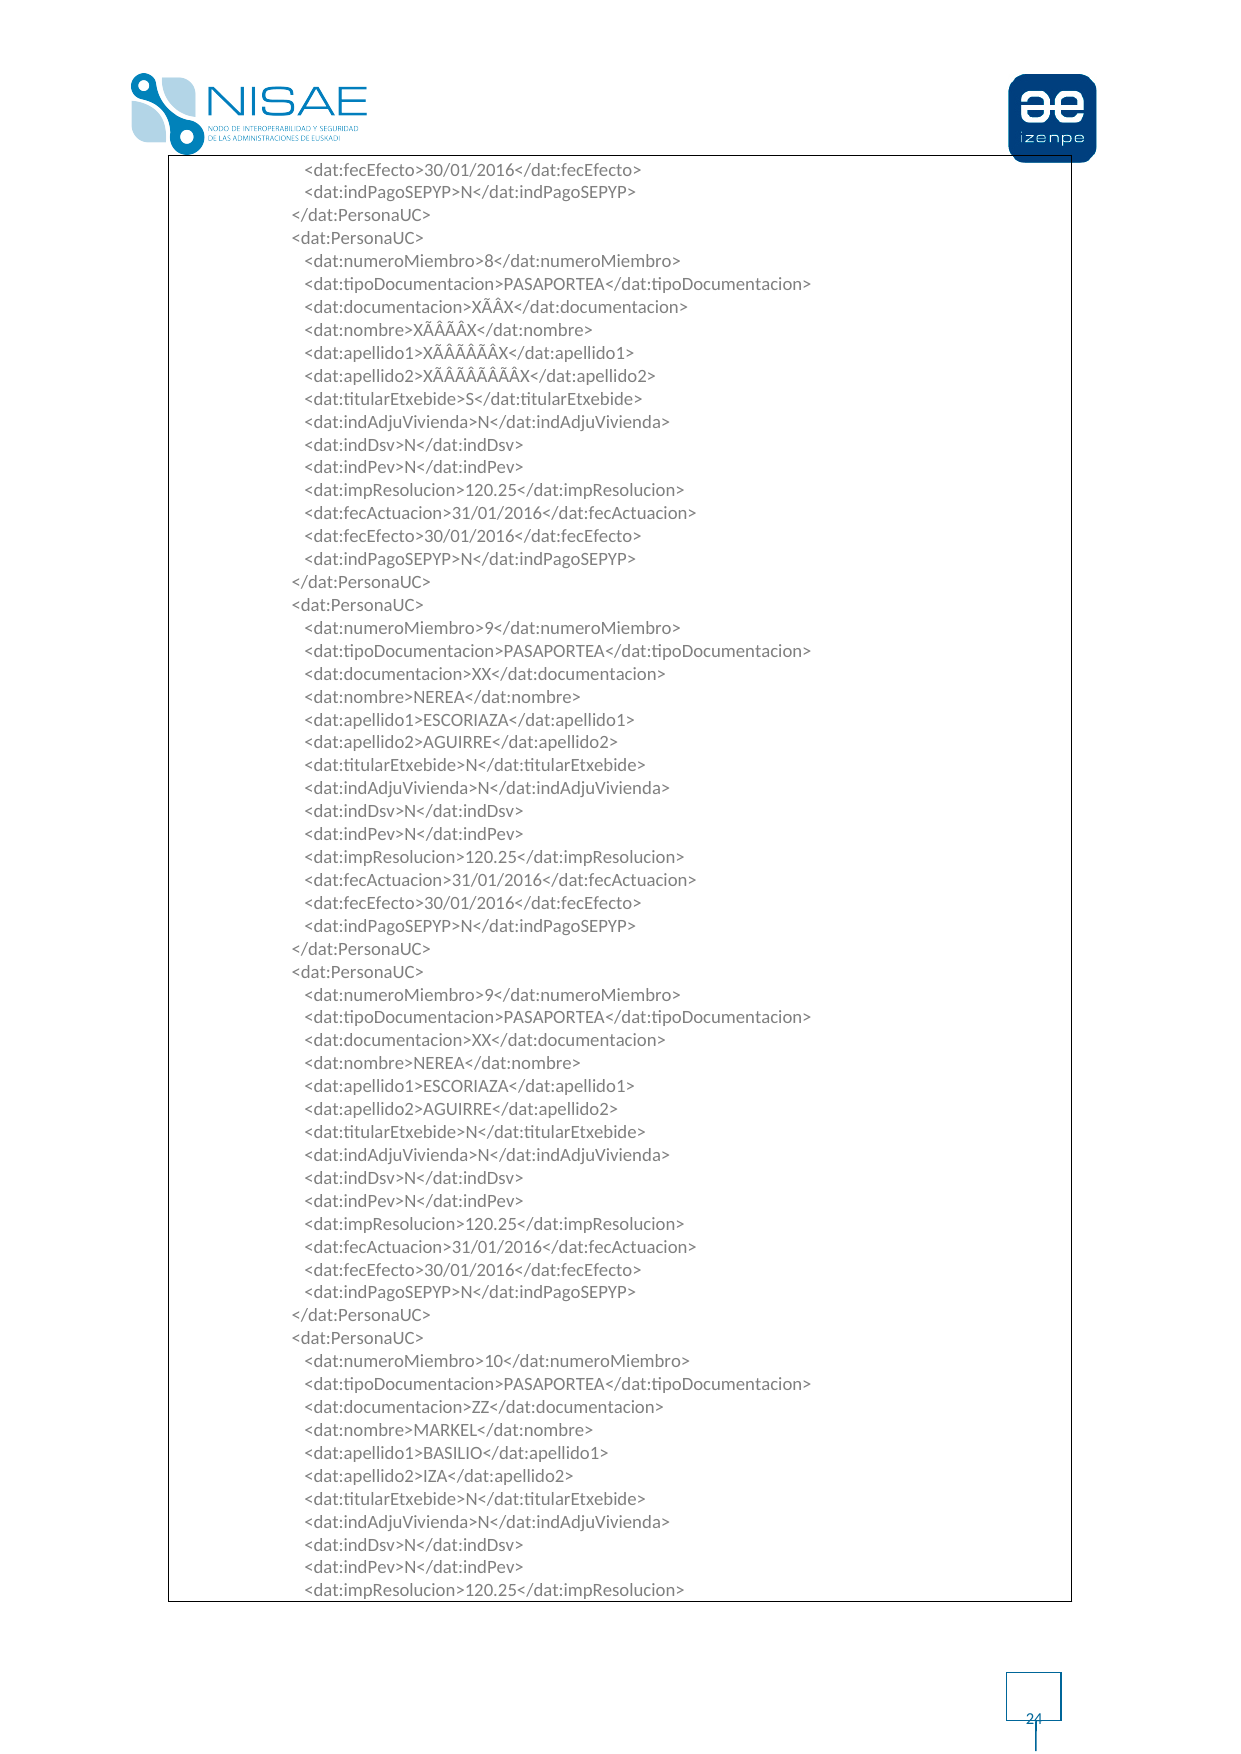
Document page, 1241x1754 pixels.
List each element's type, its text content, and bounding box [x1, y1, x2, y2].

text <dat:impResolucion>120.25</dat:impResolucion> [177, 1579, 1063, 1601]
text <dat:fecEfecto>30/01/2016</dat:fecEfecto> [169, 156, 1071, 181]
text <dat:indDsv>N</dat:indDsv> [177, 799, 1063, 822]
text <dat:indAdjuVivienda>N</dat:indAdjuVivienda> [177, 1510, 1063, 1533]
text <dat:apellido1>BASILIO</dat:apellido1> [177, 1441, 1063, 1464]
text <dat:indPev>N</dat:indPev> [177, 1189, 1063, 1212]
text <dat:documentacion>XX</dat:documentacion> [177, 662, 1063, 685]
picture [1007, 74, 1097, 163]
picture [118, 73, 180, 155]
text <dat:apellido2>XÃÂÃÂÃÂÃÂX</dat:apellido2> [177, 364, 1063, 387]
text <dat:nombre>MARKEL</dat:nombre> [177, 1418, 1063, 1441]
text <dat:indPagoSEPYP>N</dat:indPagoSEPYP> [177, 914, 1063, 937]
text <dat:nombre>XÃÂÃÂX</dat:nombre> [177, 318, 1063, 341]
text <dat:apellido2>AGUIRRE</dat:apellido2> [177, 731, 1063, 754]
text <dat:numeroMiembro>8</dat:numeroMiembro> [177, 249, 1063, 272]
text <dat:PersonaUC> [177, 227, 1063, 249]
text </dat:PersonaUC> [177, 204, 1063, 227]
text <dat:PersonaUC> [177, 960, 1063, 983]
text <dat:documentacion>XÃÂX</dat:documentacion> [177, 295, 1063, 318]
text <dat:fecEfecto>30/01/2016</dat:fecEfecto> [177, 1258, 1063, 1281]
text <dat:documentacion>ZZ</dat:documentacion> [177, 1395, 1063, 1418]
text <dat:numeroMiembro>10</dat:numeroMiembro> [177, 1349, 1063, 1372]
text <dat:indPev>N</dat:indPev> [177, 822, 1063, 845]
text <dat:documentacion>XX</dat:documentacion> [177, 1029, 1063, 1052]
text <dat:fecActuacion>31/01/2016</dat:fecActuacion> [177, 868, 1063, 891]
text <dat:fecActuacion>31/01/2016</dat:fecActuacion> [177, 1235, 1063, 1258]
text <dat:indPagoSEPYP>N</dat:indPagoSEPYP> [177, 547, 1063, 570]
text <dat:indPev>N</dat:indPev> [177, 456, 1063, 479]
text <dat:indPagoSEPYP>N</dat:indPagoSEPYP> [177, 1281, 1063, 1304]
text <dat:apellido2>AGUIRRE</dat:apellido2> [177, 1097, 1063, 1120]
text <dat:apellido2>IZA</dat:apellido2> [177, 1464, 1063, 1487]
text <dat:tipoDocumentacion>PASAPORTEA</dat:tipoDocumentacion> [177, 1372, 1063, 1395]
text <dat:tipoDocumentacion>PASAPORTEA</dat:tipoDocumentacion> [177, 1006, 1063, 1029]
text </dat:PersonaUC> [177, 1304, 1063, 1327]
text <dat:indDsv>N</dat:indDsv> [177, 1166, 1063, 1189]
text <dat:impResolucion>120.25</dat:impResolucion> [177, 479, 1063, 502]
picture [181, 131, 193, 143]
text <dat:titularEtxebide>S</dat:titularEtxebide> [177, 387, 1063, 410]
text <dat:titularEtxebide>N</dat:titularEtxebide> [177, 754, 1063, 777]
text <dat:apellido1>XÃÂÃÂÃÂX</dat:apellido1> [177, 341, 1063, 364]
text <dat:numeroMiembro>9</dat:numeroMiembro> [177, 616, 1063, 639]
text <dat:fecActuacion>31/01/2016</dat:fecActuacion> [177, 502, 1063, 524]
text <dat:impResolucion>120.25</dat:impResolucion> [177, 845, 1063, 868]
text <dat:PersonaUC> [177, 1327, 1063, 1349]
text <dat:indPagoSEPYP>N</dat:indPagoSEPYP> [177, 181, 1063, 204]
text <dat:indAdjuVivienda>N</dat:indAdjuVivienda> [177, 777, 1063, 799]
picture [149, 73, 386, 155]
text <dat:indAdjuVivienda>N</dat:indAdjuVivienda> [177, 1143, 1063, 1166]
text <dat:tipoDocumentacion>PASAPORTEA</dat:tipoDocumentacion> [177, 639, 1063, 662]
text </dat:PersonaUC> [177, 937, 1063, 960]
text <dat:indPev>N</dat:indPev> [177, 1556, 1063, 1579]
text <dat:fecEfecto>30/01/2016</dat:fecEfecto> [177, 524, 1063, 547]
text <dat:tipoDocumentacion>PASAPORTEA</dat:tipoDocumentacion> [177, 272, 1063, 295]
text <dat:apellido1>ESCORIAZA</dat:apellido1> [177, 1074, 1063, 1097]
text <dat:apellido1>ESCORIAZA</dat:apellido1> [177, 708, 1063, 731]
text <dat:indDsv>N</dat:indDsv> [177, 1533, 1063, 1556]
text <dat:titularEtxebide>N</dat:titularEtxebide> [177, 1487, 1063, 1510]
text <dat:impResolucion>120.25</dat:impResolucion> [177, 1212, 1063, 1235]
text </dat:PersonaUC> [177, 570, 1063, 593]
text <dat:titularEtxebide>N</dat:titularEtxebide> [177, 1120, 1063, 1143]
text <dat:nombre>NEREA</dat:nombre> [177, 685, 1063, 708]
text <dat:nombre>NEREA</dat:nombre> [177, 1052, 1063, 1074]
text <dat:numeroMiembro>9</dat:numeroMiembro> [177, 983, 1063, 1006]
text <dat:indAdjuVivienda>N</dat:indAdjuVivienda> [177, 410, 1063, 433]
text <dat:fecEfecto>30/01/2016</dat:fecEfecto> [177, 891, 1063, 914]
text <dat:indDsv>N</dat:indDsv> [177, 433, 1063, 456]
text <dat:PersonaUC> [177, 593, 1063, 616]
picture [139, 81, 148, 90]
